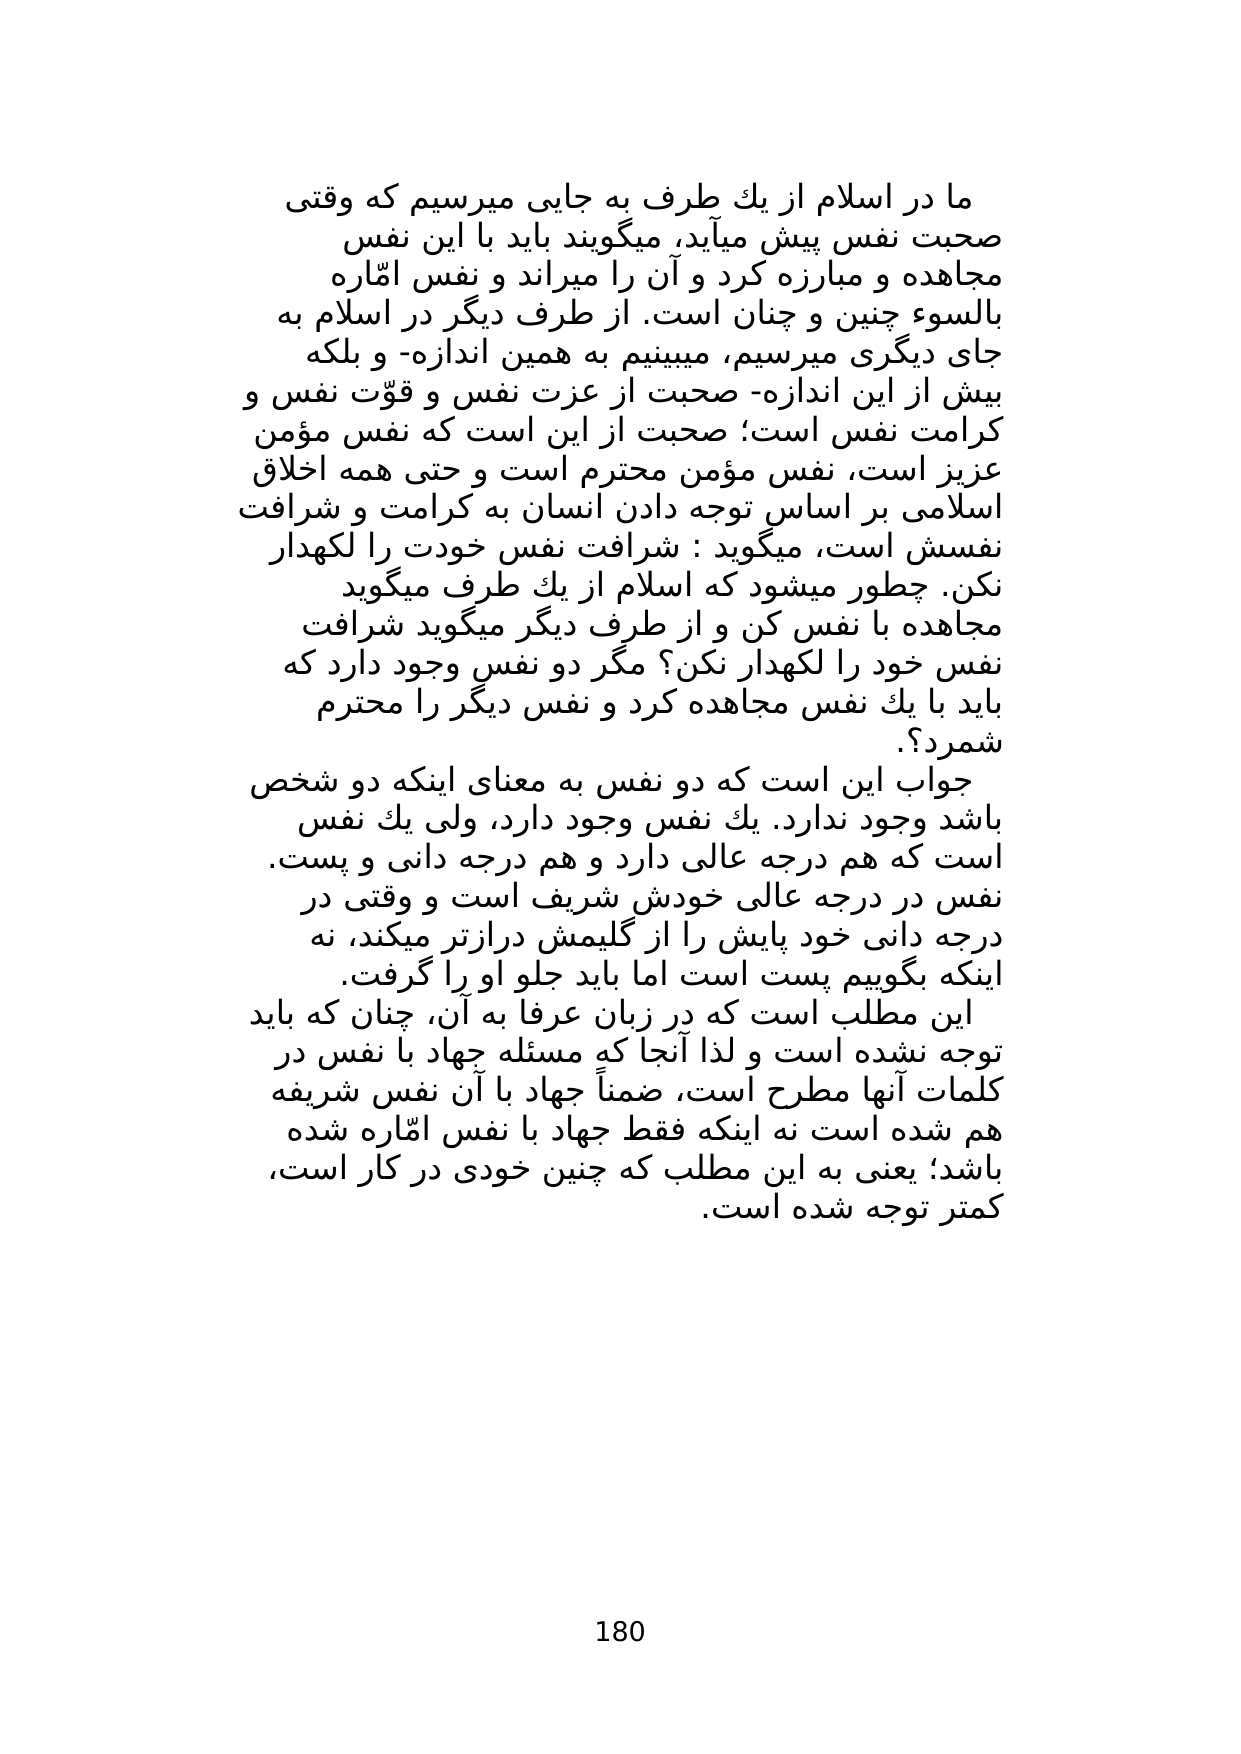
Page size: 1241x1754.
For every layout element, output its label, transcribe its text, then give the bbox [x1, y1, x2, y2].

text جواب اين است كه دو نفس به معنای اينكه دو شخص باشد وجود ندارد. يك نفس وجود دارد، ولی يك نفس است كه هم درجه عالی دارد و هم درجه دانی و پست. نفس در درجه عالی خودش شريف است و وقتی در درجه دانی خود پايش را از گليمش درازتر می‏كند، نه اينكه بگوييم پست است اما بايد جلو او را گرفت. [236, 760, 1004, 993]
text اين مطلب است كه در زبان عرفا به آن، چنان كه بايد توجه نشده است و لذا آنجا كه مسئله جهاد با نفس در كلمات آنها مطرح است، ضمناً جهاد با آن نفس شريفه هم شده است نه اينكه فقط جهاد با نفس امّاره شده باشد؛ يعنی به اين مطلب كه چنين خودی در كار است، كمتر توجه شده است. [236, 993, 1004, 1226]
text ما در اسلام از يك طرف به جايی می‏رسيم كه وقتی صحبت نفس پيش می‏آيد، می‏گويند بايد با اين نفس مجاهده و مبارزه كرد و آن را ميراند و نفس امّاره بالسوء چنين و چنان است. از طرف ديگر در اسلام به جای ديگری می‏رسيم، می‏بينيم به همين اندازه- و بلكه بيش از اين اندازه- صحبت از عزت نفس و قوّت نفس و كرامت نفس است؛ صحبت از اين است كه نفس مؤمن عزيز است، نفس مؤمن محترم است و حتی همه اخلاق اسلامی بر اساس توجه دادن انسان به كرامت و شرافت نفسش است، می‏گويد : شرافت نفس خودت را لكه‏دار نكن. چطور می‏شود كه اسلام از يك طرف می‏گويد مجاهده با نفس كن و از طرف ديگر می‏گويد شرافت نفس خود را لكه‏دار نكن؟ مگر دو نفس وجود دارد كه بايد با يك نفس مجاهده كرد و نفس ديگر را محترم شمرد؟. [236, 177, 1004, 760]
